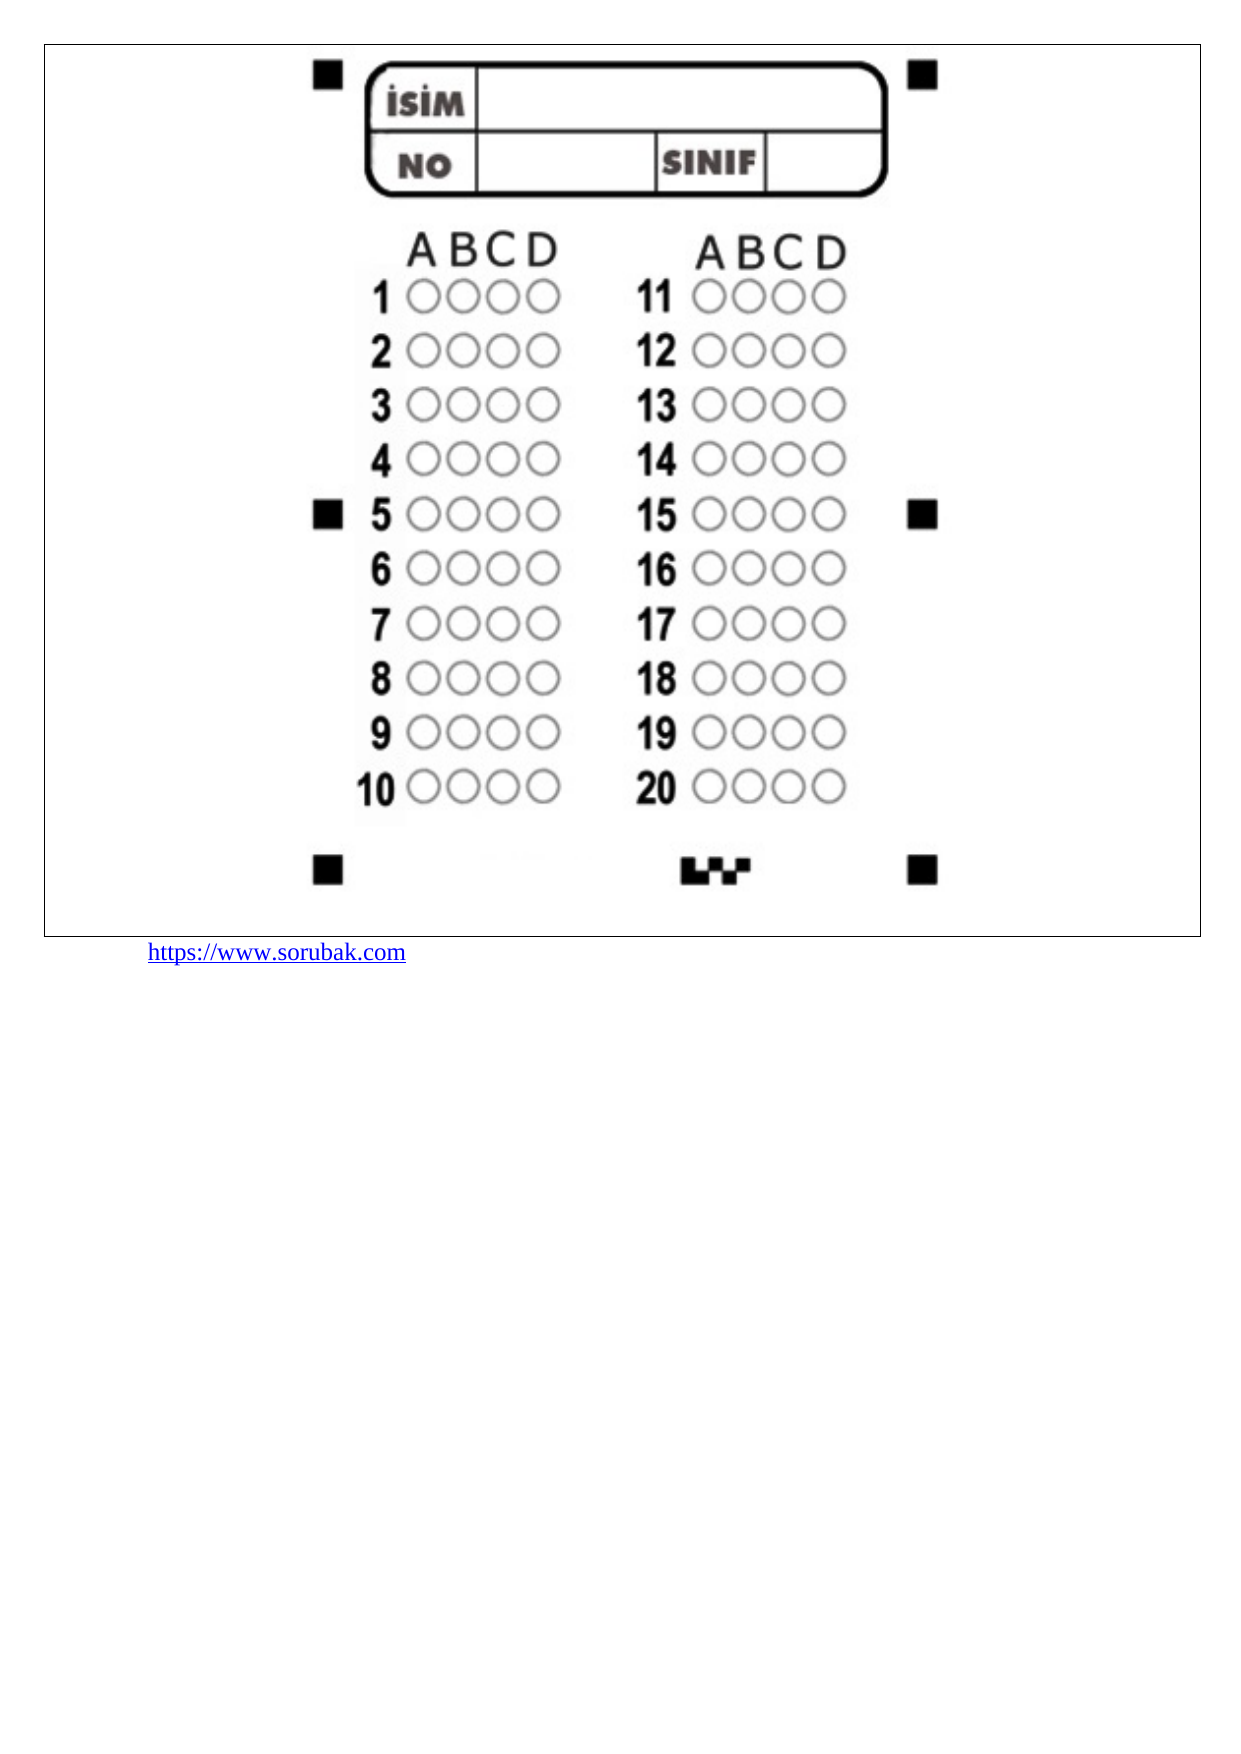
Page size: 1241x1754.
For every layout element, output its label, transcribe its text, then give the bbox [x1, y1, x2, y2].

picture [292, 45, 952, 910]
text https://www.sorubak.com [148, 937, 1093, 966]
table_cell [45, 45, 1200, 936]
